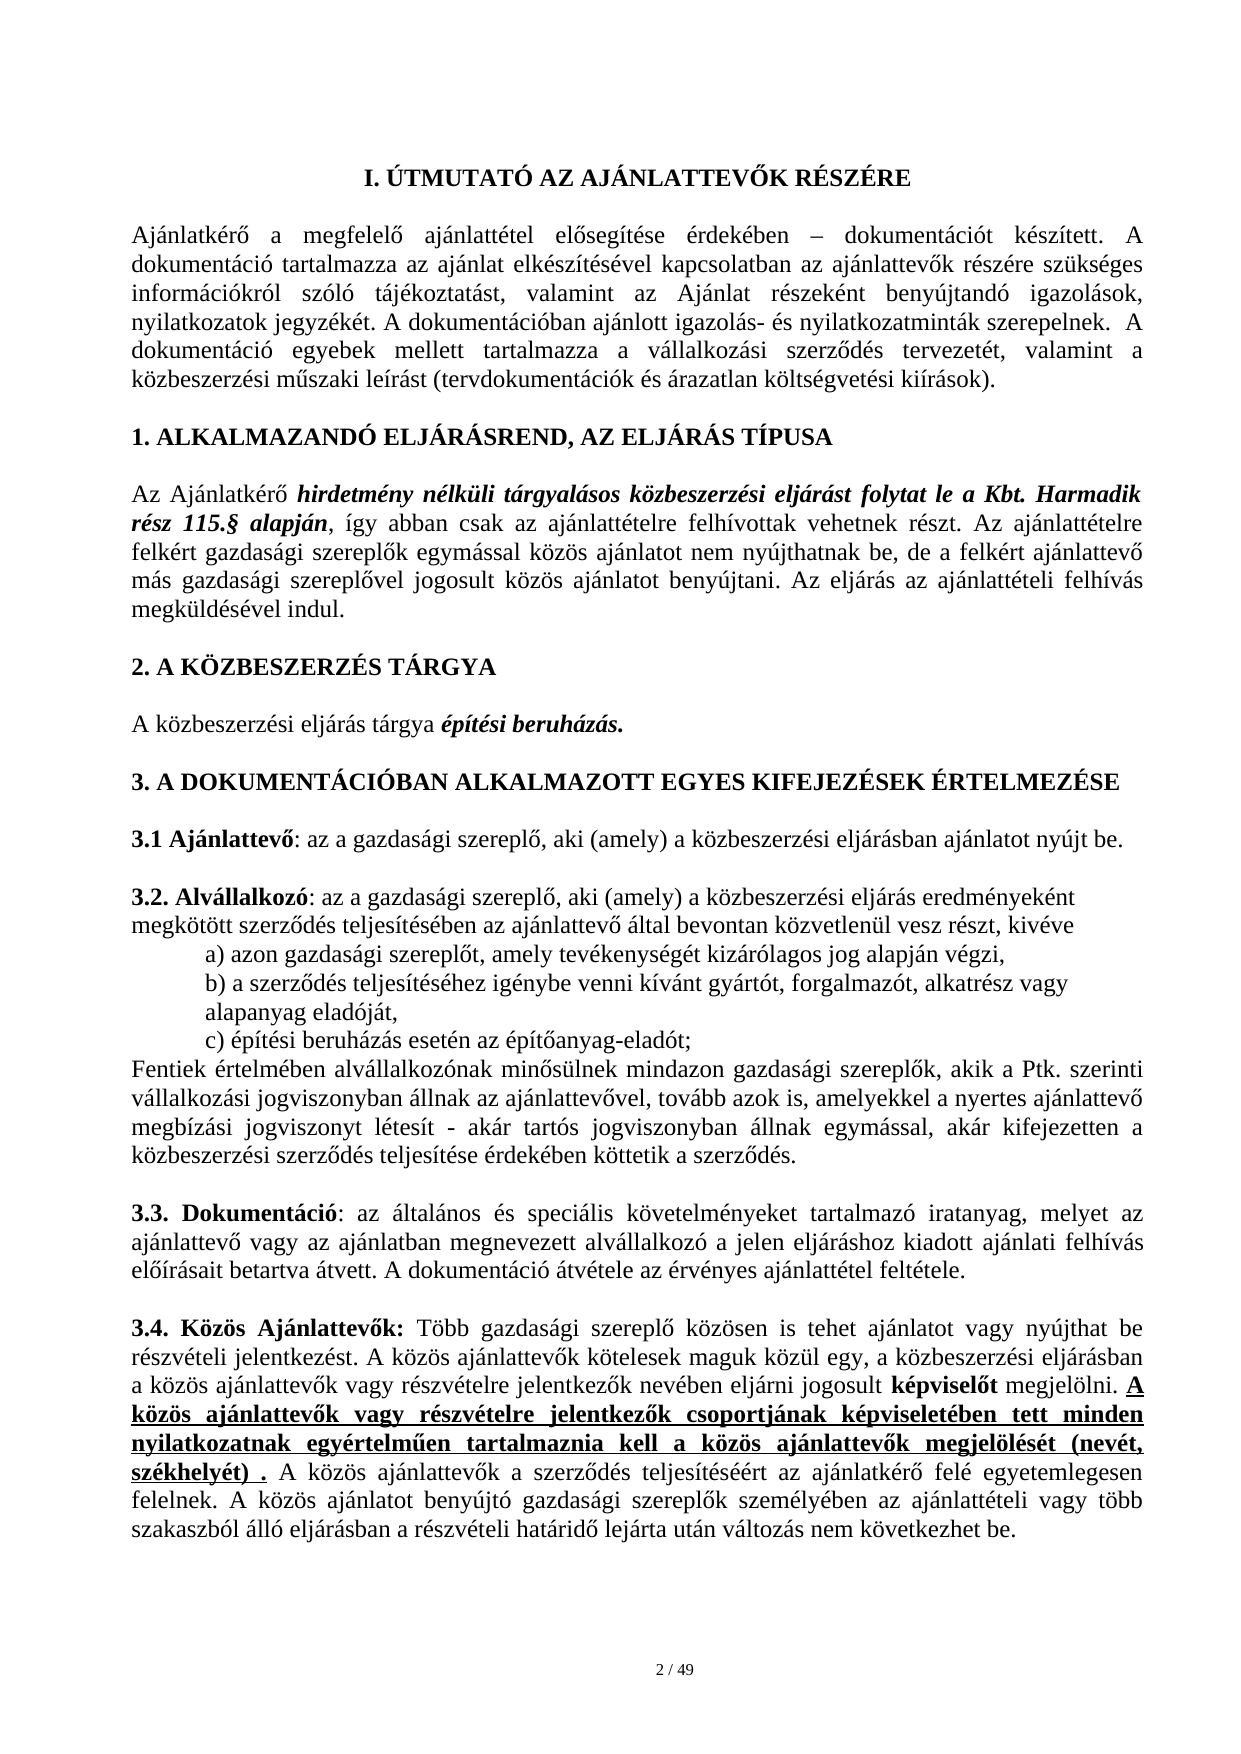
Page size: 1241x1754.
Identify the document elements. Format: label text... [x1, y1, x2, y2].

text Fentiek értelmében alvállalkozónak minősülnek mindazon gazdasági szereplők, akik a Ptk. szerinti vállalkozási jogviszonyban állnak az ajánlattevővel, tovább azok is, amelyekkel a nyertes ajánlattevő megbízási jogviszonyt létesít - akár tartós jogviszonyban állnak egymással, akár kifejezetten a közbeszerzési szerződés teljesítése érdekében köttetik a szerződés. [131, 1054, 1144, 1169]
text c) építési beruházás esetén az építőanyag-eladót; [205, 1025, 1144, 1054]
text Az Ajánlatkérő hirdetmény nélküli tárgyalásos közbeszerzési eljárást folytat le a Kbt. Harmadik rész 115.§ alapján, így abban csak az ajánlattételre felhívottak vehetnek részt. Az ajánlattételre felkért gazdasági szereplők egymással közös ajánlatot nem nyújthatnak be, de a felkért ajánlattevő más gazdasági szereplővel jogosult közös ajánlatot benyújtani. Az eljárás az ajánlattételi felhívás megküldésével indul. [131, 479, 1144, 623]
text A közbeszerzési eljárás tárgya építési beruházás. [131, 709, 1144, 738]
text 3.3. Dokumentáció: az általános és speciális követelményeket tartalmazó iratanyag, melyet az ajánlattevő vagy az ajánlatban megnevezett alvállalkozó a jelen eljáráshoz kiadott ajánlati felhívás előírásait betartva átvett. A dokumentáció átvétele az érvényes ajánlattétel feltétele. [131, 1198, 1144, 1284]
text I. ÚTMUTATÓ AZ AJÁNLATTEVŐK RÉSZÉRE [131, 163, 1144, 192]
text 3.4. Közös Ajánlattevők: Több gazdasági szereplő közösen is tehet ajánlatot vagy nyújthat be részvételi jelentkezést. A közös ajánlattevők kötelesek maguk közül egy, a közbeszerzési eljárásban a közös ajánlattevők vagy részvételre jelentkezők nevében eljárni jogosult képviselőt megjelölni. A közös ajánlattevők vagy részvételre jelentkezők csoportjának képviseletében tett minden nyilatkozatnak egyértelműen tartalmaznia kell a közös ajánlattevők megjelölését (nevét, székhelyét) . A közös ajánlattevők a szerződés teljesítéséért az ajánlatkérő felé egyetemlegesen felelnek. A közös ajánlatot benyújtó gazdasági szereplők személyében az ajánlattételi vagy több szakaszból álló eljárásban a részvételi határidő lejárta után változás nem következhet be. [131, 1454, 1144, 1543]
subtitle 2. A közbeszerzés tárgya [131, 652, 1144, 680]
text 3.2. Alvállalkozó: az a gazdasági szereplő, aki (amely) a közbeszerzési eljárás eredményeként megkötött szerződés teljesítésében az ajánlattevő által bevontan közvetlenül vesz részt, kivéve [131, 882, 1144, 939]
text 3. A dokumentációban alkalmazott egyes kifejezések értelmezése [131, 767, 1144, 795]
text b) a szerződés teljesítéséhez igénybe venni kívánt gyártót, forgalmazót, alkatrész vagy alapanyag eladóját, [205, 968, 1144, 1025]
text a) azon gazdasági szereplőt, amely tevékenységét kizárólagos jog alapján végzi, [205, 939, 1144, 968]
text Ajánlatkérő a megfelelő ajánlattétel elősegítése érdekében – dokumentációt készített. A dokumentáció tartalmazza az ajánlat elkészítésével kapcsolatban az ajánlattevők részére szükséges információkról szóló tájékoztatást, valamint az Ajánlat részeként benyújtandó igazolások, nyilatkozatok jegyzékét. A dokumentációban ajánlott igazolás- és nyilatkozatminták szerepelnek. A dokumentáció egyebek mellett tartalmazza a vállalkozási szerződés tervezetét, valamint a közbeszerzési műszaki leírást (tervdokumentációk és árazatlan költségvetési kiírások). [131, 220, 1144, 393]
text 3.1 Ajánlattevő: az a gazdasági szereplő, aki (amely) a közbeszerzési eljárásban ajánlatot nyújt be. [131, 824, 1144, 853]
text 3.4. Közös Ajánlattevők: Több gazdasági szereplő közösen is tehet ajánlatot vagy nyújthat be részvételi jelentkezést. A közös ajánlattevők kötelesek maguk közül egy, a közbeszerzési eljárásban a közös ajánlattevők vagy részvételre jelentkezők nevében eljárni jogosult képviselőt megjelölni. A közös ajánlattevők vagy részvételre jelentkezők csoportjának képviseletében tett minden nyilatkozatnak egyértelműen tartalmaznia kell a közös ajánlattevők megjelölését (nevét, székhelyét) . A közös ajánlattevők a szerződés teljesítéséért az ajánlatkérő felé egyetemlegesen felelnek. A közös ajánlatot benyújtó gazdasági szereplők személyében az ajánlattételi vagy több szakaszból álló eljárásban a részvételi határidő lejárta után változás nem következhet be. [131, 1313, 1144, 1424]
text 1. Alkalmazandó eljárásrend, az eljárás típusa [131, 422, 1144, 450]
